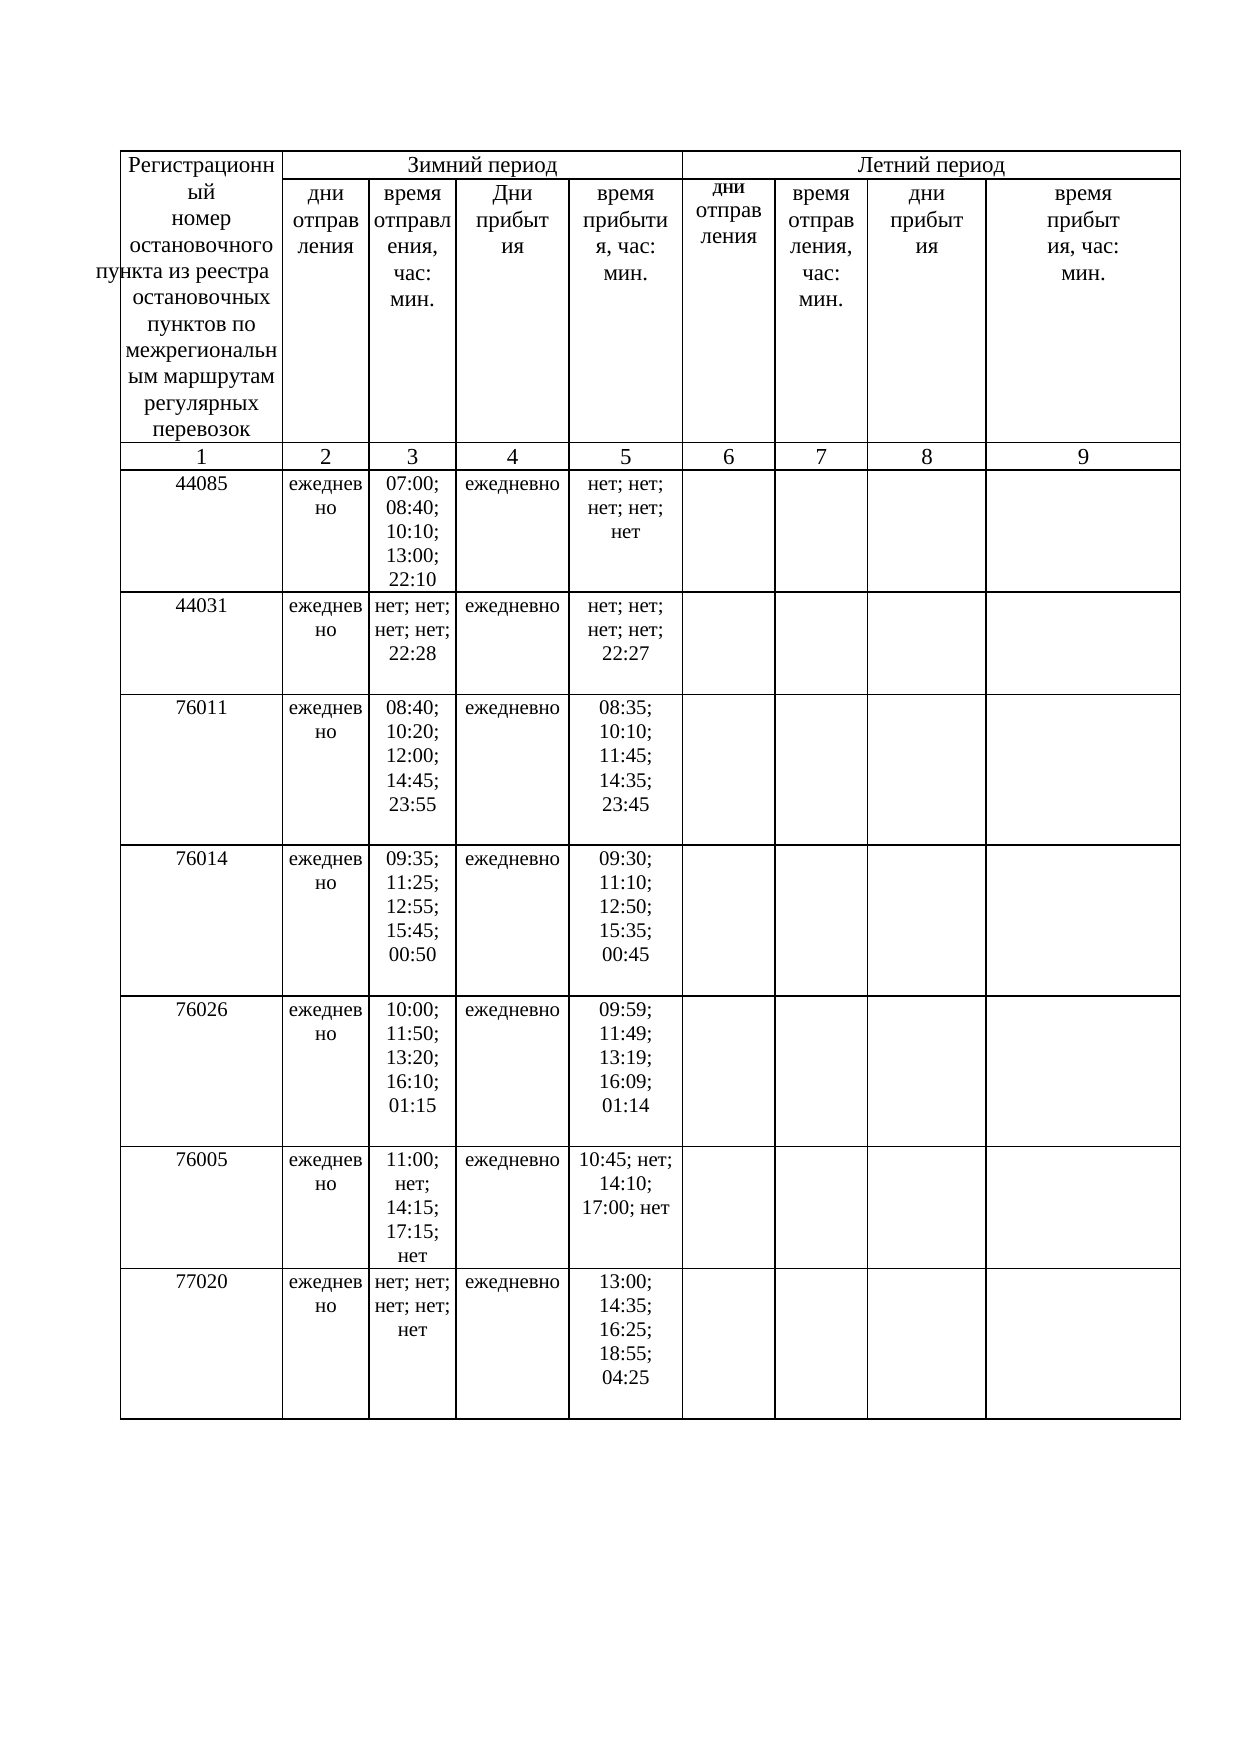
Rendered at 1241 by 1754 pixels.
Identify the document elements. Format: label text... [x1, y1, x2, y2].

table_cell [987, 1147, 1180, 1267]
table_cell 09:35; 11:25; 12:55; 15:45; 00:50 [370, 846, 455, 995]
table_cell [683, 1269, 774, 1418]
table_cell 76005 [121, 1147, 282, 1267]
table_cell [868, 1147, 985, 1267]
table_cell [683, 593, 774, 694]
table_cell [987, 471, 1180, 591]
table_header Зимний период [283, 152, 682, 178]
table_cell [868, 1269, 985, 1418]
table_cell 76026 [121, 997, 282, 1146]
table_cell [683, 846, 774, 995]
table_cell время отправ ления, час: мин. [776, 180, 867, 441]
table_cell ежедневно [283, 1147, 368, 1267]
table_cell Дни прибыт ия [457, 180, 568, 441]
table_cell ежедневно [283, 1269, 368, 1418]
table_cell нет; нет; нет; нет; 22:27 [570, 593, 682, 694]
table_cell [683, 997, 774, 1146]
table_cell [683, 1147, 774, 1267]
table_cell 8 [868, 443, 985, 469]
table_cell ежедневно [457, 1147, 568, 1267]
table_cell [868, 997, 985, 1146]
table_cell [776, 593, 867, 694]
table_cell ежедневно [457, 695, 568, 844]
table_cell 09:30; 11:10; 12:50; 15:35; 00:45 [570, 846, 682, 995]
table_cell [683, 471, 774, 591]
table_cell 44031 [121, 593, 282, 694]
table_cell 11:00; нет; 14:15; 17:15; нет [370, 1147, 455, 1267]
table_cell ежедневно [283, 593, 368, 694]
table_cell [987, 846, 1180, 995]
table_cell [987, 695, 1180, 844]
table_cell 44085 [121, 471, 282, 591]
table_cell 2 [283, 443, 368, 469]
table_cell 07:00; 08:40; 10:10; 13:00; 22:10 [370, 471, 455, 591]
table_cell 1 [121, 443, 282, 469]
table_cell ежедневно [457, 471, 568, 591]
table_cell [868, 846, 985, 995]
table_cell [868, 593, 985, 694]
table_cell [987, 1269, 1180, 1418]
table_cell 76011 [121, 695, 282, 844]
table_cell дни отправ ления [283, 180, 368, 441]
table_cell 3 [370, 443, 455, 469]
table_cell 76014 [121, 846, 282, 995]
table_cell [868, 471, 985, 591]
table_header Регистрационный номер остановочного пункта из реестра остановочных пунктов по межрегиональным маршрутам регулярных перевозок [121, 152, 282, 441]
table_cell ежедневно [283, 695, 368, 844]
table_cell ежедневно [457, 593, 568, 694]
table_cell 7 [776, 443, 867, 469]
table_cell 13:00; 14:35; 16:25; 18:55; 04:25 [570, 1269, 682, 1418]
table_cell время отправл ения, час: мин. [370, 180, 455, 441]
table_cell [776, 1147, 867, 1267]
table_cell [776, 997, 867, 1146]
table_cell [776, 471, 867, 591]
table_cell [987, 997, 1180, 1146]
table_cell ежедневно [457, 846, 568, 995]
table_cell 9 [987, 443, 1180, 469]
table_cell ежедневно [283, 997, 368, 1146]
table_cell [776, 1269, 867, 1418]
table_cell дни прибыт ия [868, 180, 985, 441]
table_cell [868, 695, 985, 844]
table_cell 10:45; нет; 14:10; 17:00; нет [570, 1147, 682, 1267]
table_cell нет; нет; нет; нет; нет [570, 471, 682, 591]
table_cell 6 [683, 443, 774, 469]
table_header Летний период [683, 152, 1180, 178]
table_cell нет; нет; нет; нет; 22:28 [370, 593, 455, 694]
table_cell 08:40; 10:20; 12:00; 14:45; 23:55 [370, 695, 455, 844]
table_cell ежедневно [457, 997, 568, 1146]
table_cell 77020 [121, 1269, 282, 1418]
table_cell ежедневно [457, 1269, 568, 1418]
table_cell время прибыти я, час: мин. [570, 180, 682, 441]
table_cell [683, 695, 774, 844]
table_cell ежедневно [283, 846, 368, 995]
table_cell 4 [457, 443, 568, 469]
table_cell ежедневно [283, 471, 368, 591]
table_cell [776, 846, 867, 995]
table_cell 5 [570, 443, 682, 469]
table_cell 10:00; 11:50; 13:20; 16:10; 01:15 [370, 997, 455, 1146]
table_cell ДНИ отправ ления [683, 180, 774, 441]
table_cell время прибыт ия, час: мин. [987, 180, 1180, 441]
table_cell [776, 695, 867, 844]
table_cell 09:59; 11:49; 13:19; 16:09; 01:14 [570, 997, 682, 1146]
table_cell нет; нет; нет; нет; нет [370, 1269, 455, 1418]
table_cell 08:35; 10:10; 11:45; 14:35; 23:45 [570, 695, 682, 844]
table_cell [987, 593, 1180, 694]
